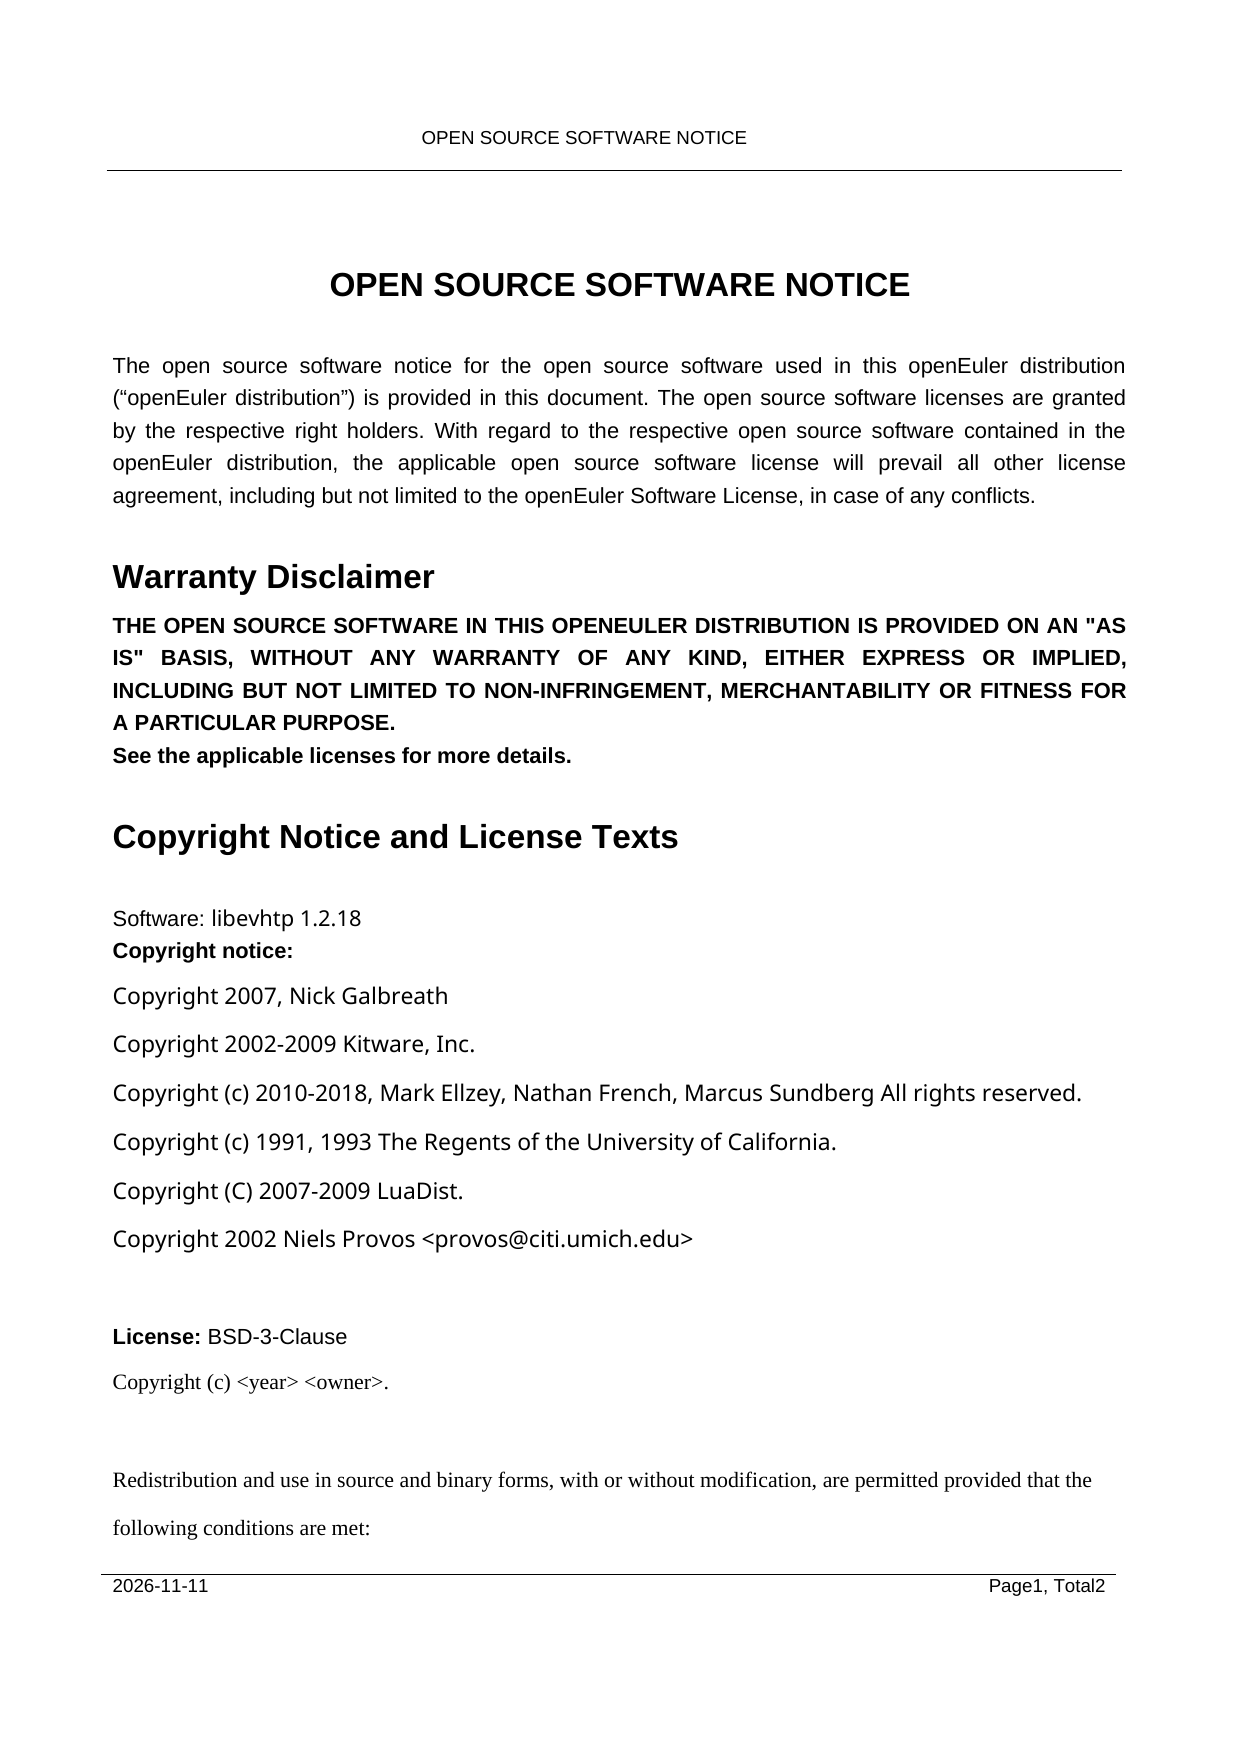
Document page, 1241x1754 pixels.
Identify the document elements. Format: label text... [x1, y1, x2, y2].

text OPEN SOURCE SOFTWARE NOTICE [112, 251, 1128, 316]
text THE OPEN SOURCE SOFTWARE IN THIS OPENEULER DISTRIBUTION IS PROVIDED ON AN "AS IS" BASIS, WITHOUT ANY WARRANTY OF ANY KIND, EITHER EXPRESS OR IMPLIED, INCLUDING BUT NOT LIMITED TO NON-INFRINGEMENT, MERCHANTABILITY OR FITNESS FOR A PARTICULAR PURPOSE. See the applicable licenses for more details. [112, 609, 1128, 771]
text Copyright Notice and License Texts [112, 804, 1128, 869]
text Warranty Disclaimer [112, 544, 1128, 609]
text Copyright notice: [112, 934, 1128, 966]
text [112, 1365, 1128, 1544]
text Software: libevhtp 1.2.18 [112, 901, 1128, 934]
text License: BSD-3-Clause [112, 1320, 1128, 1353]
text The open source software notice for the open source software used in this openEuler distribution (“openEuler distribution”) is provided in this document. The open source software licenses are granted by the respective right holders. With regard to the respective open source software contained in the openEuler distribution, the applicable open source software license will prevail all other license agreement, including but not limited to the openEuler Software License, in case of any conflicts. [112, 349, 1128, 511]
text Copyright 2007, Nick Galbreath Copyright 2002-2009 Kitware, Inc. Copyright (c) 2010-2018, Mark Ellzey, Nathan French, Marcus Sundberg All rights reserved. Copyright (c) 1991, 1993 The Regents of the University of California. Copyright (C) 2007-2009 LuaDist. Copyright 2002 Niels Provos <provos@citi.umich.edu> [112, 979, 1128, 1304]
